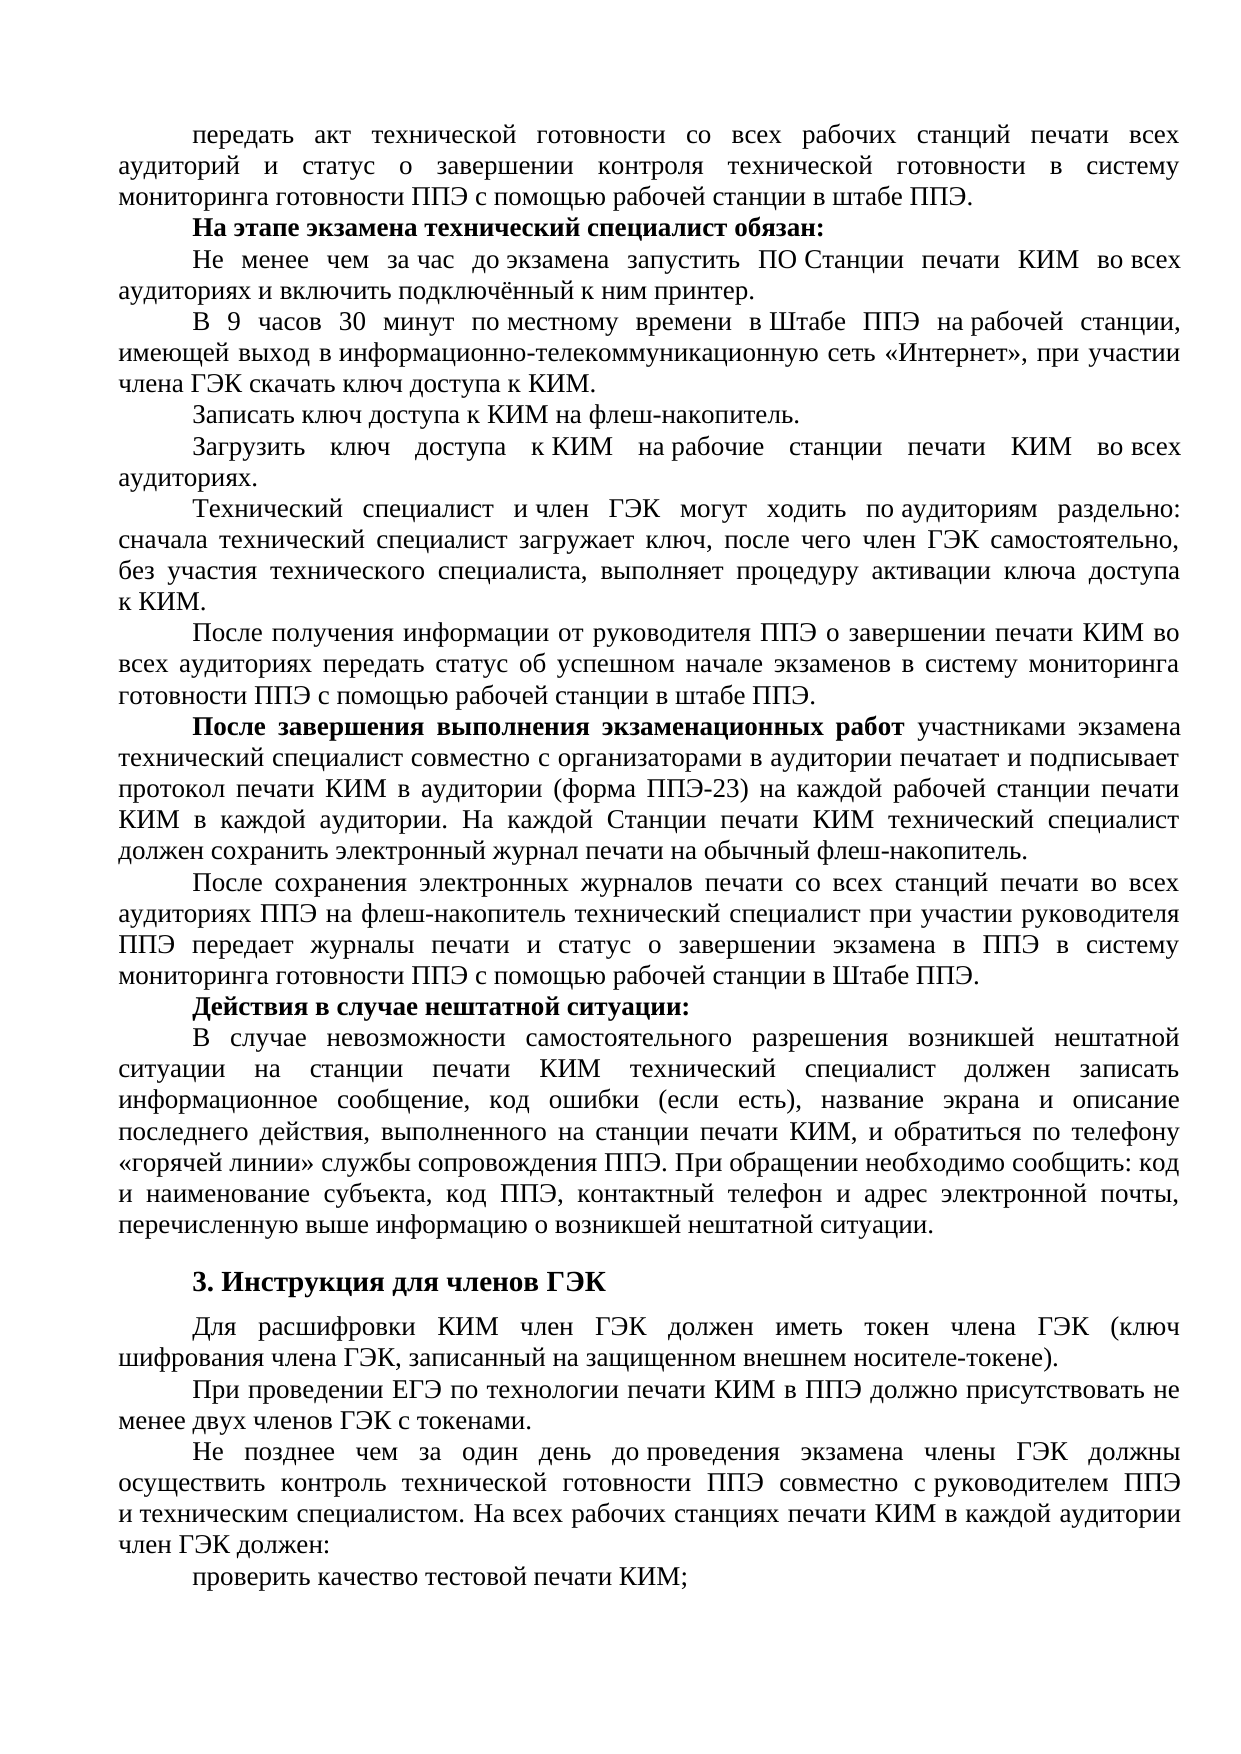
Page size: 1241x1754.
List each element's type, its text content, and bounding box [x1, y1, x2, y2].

text проверить качество тестовой печати КИМ; [118, 1559, 1181, 1591]
text При проведении ЕГЭ по технологии печати КИМ в ППЭ должно присутствовать не менее двух членов ГЭК с токенами. [118, 1373, 1181, 1435]
text На этапе экзамена технический специалист обязан: [118, 212, 1181, 243]
text Технический специалист и член ГЭК могут ходить по аудиториям раздельно: сначала технический специалист загружает ключ, после чего член ГЭК самостоятельно, без участия технического специалиста, выполняет процедуру активации ключа доступа к КИМ. [118, 492, 1181, 616]
text После завершения выполнения экзаменационных работ участниками экзамена технический специалист совместно с организаторами в аудитории печатает и подписывает протокол печати КИМ в аудитории (форма ППЭ-23) на каждой рабочей станции печати КИМ в каждой аудитории. На каждой Станции печати КИМ технический специалист должен сохранить электронный журнал печати на обычный флеш-накопитель. [118, 710, 1181, 866]
text Не менее чем за час до экзамена запустить ПО Станции печати КИМ во всех аудиториях и включить подключённый к ним принтер. [118, 243, 1181, 305]
text Для расшифровки КИМ член ГЭК должен иметь токен члена ГЭК (ключ шифрования члена ГЭК, записанный на защищенном внешнем носителе-токене). [118, 1310, 1181, 1373]
text Загрузить ключ доступа к КИМ на рабочие станции печати КИМ во всех аудиториях. [118, 429, 1181, 492]
text После сохранения электронных журналов печати со всех станций печати во всех аудиториях ППЭ на флеш-накопитель технический специалист при участии руководителя ППЭ передает журналы печати и статус о завершении экзамена в ППЭ в систему мониторинга готовности ППЭ с помощью рабочей станции в Штабе ППЭ. [118, 866, 1181, 990]
text Записать ключ доступа к КИМ на флеш-накопитель. [118, 398, 1181, 429]
text передать акт технической готовности со всех рабочих станций печати всех аудиторий и статус о завершении контроля технической готовности в систему мониторинга готовности ППЭ с помощью рабочей станции в штабе ППЭ. [118, 118, 1181, 212]
text После получения информации от руководителя ППЭ о завершении печати КИМ во всех аудиториях передать статус об успешном начале экзаменов в систему мониторинга готовности ППЭ с помощью рабочей станции в штабе ППЭ. [118, 616, 1181, 710]
subtitle 3. Инструкция для членов ГЭК [192, 1264, 1181, 1298]
text В 9 часов 30 минут по местному времени в Штабе ППЭ на рабочей станции, имеющей выход в информационно-телекоммуникационную сеть «Интернет», при участии члена ГЭК скачать ключ доступа к КИМ. [118, 305, 1181, 398]
text В случае невозможности самостоятельного разрешения возникшей нештатной ситуации на станции печати КИМ технический специалист должен записать информационное сообщение, код ошибки (если есть), название экрана и описание последнего действия, выполненного на станции печати КИМ, и обратиться по телефону «горячей линии» службы сопровождения ППЭ. При обращении необходимо сообщить: код и наименование субъекта, код ППЭ, контактный телефон и адрес электронной почты, перечисленную выше информацию о возникшей нештатной ситуации. [118, 1021, 1181, 1239]
text Действия в случае нештатной ситуации: [118, 990, 1181, 1021]
text Не позднее чем за один день до проведения экзамена члены ГЭК должны осуществить контроль технической готовности ППЭ совместно с руководителем ППЭ и техническим специалистом. На всех рабочих станциях печати КИМ в каждой аудитории член ГЭК должен: [118, 1435, 1181, 1559]
